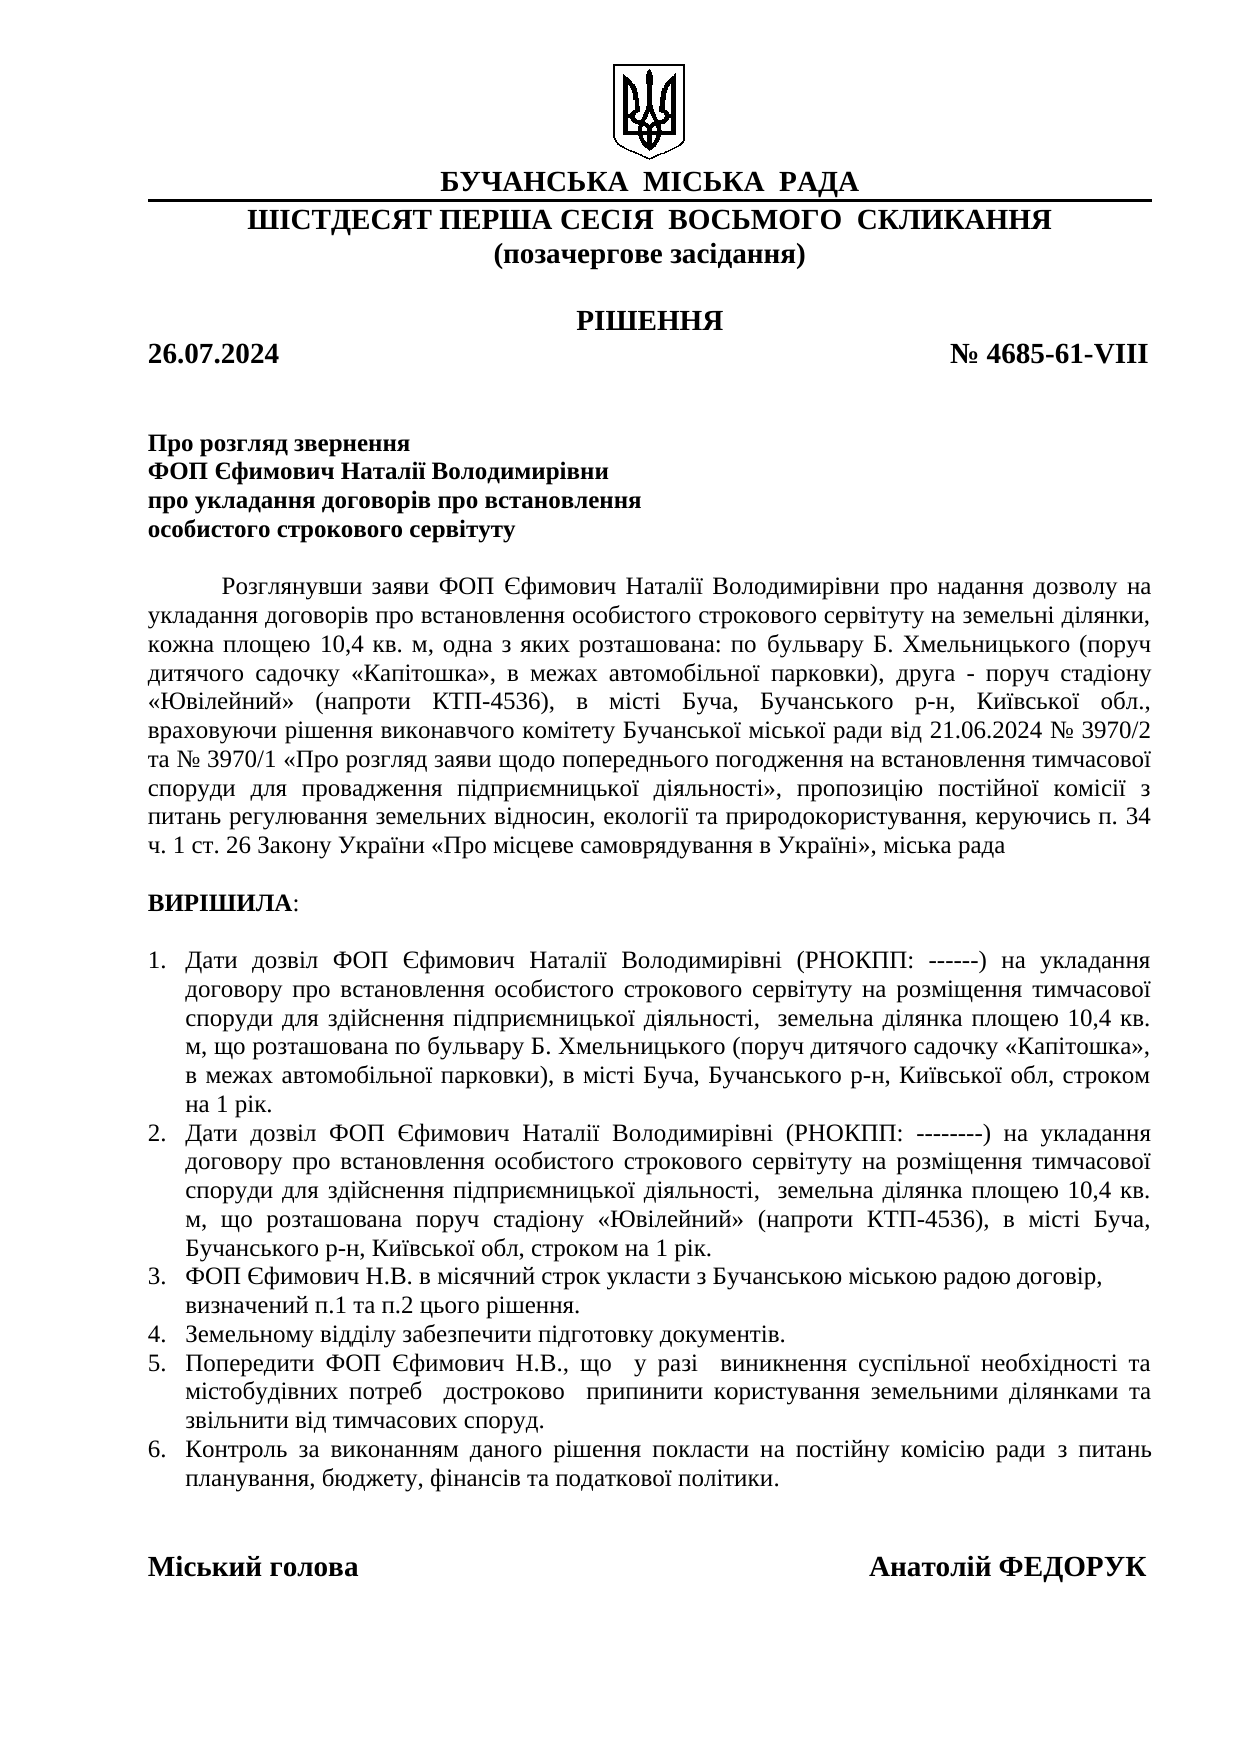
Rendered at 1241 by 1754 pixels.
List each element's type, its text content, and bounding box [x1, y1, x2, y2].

text ФОП Єфимович Наталії Володимирівни [148, 456, 1152, 485]
text (позачергове засідання) [148, 236, 1152, 269]
text БУЧАНСЬКА МІСЬКА РАДА [148, 164, 1152, 199]
list Земельному відділу забезпечити підготовку документів. [148, 1319, 1152, 1348]
text Розглянувши заяви ФОП Єфимович Наталії Володимирівни про надання дозволу на укладання договорів про встановлення особистого строкового сервітуту на земельні ділянки, кожна площею 10,4 кв. м, одна з яких розташована: по бульвару Б. Хмельницького (поруч дитячого садочку «Капітошка», в межах автомобільної парковки), друга - поруч стадіону «Ювілейний» (напроти КТП-4536), в місті Буча, Бучанського р-н, Київської обл., враховуючи рішення виконавчого комітету Бучанської міської ради від 21.06.2024 № 3970/2 та № 3970/1 «Про розгляд заяви щодо попереднього погодження на встановлення тимчасової споруди для провадження підприємницької діяльності», пропозицію постійної комісії з питань регулювання земельних відносин, екології та природокористування, керуючись п. 34 ч. 1 ст. 26 Закону України «Про місцеве самоврядування в Україні», міська рада [148, 571, 1152, 859]
text Міський голова Анатолій ФЕДОРУК [148, 1549, 1152, 1582]
text 26.07.2024 № 4685-61-VІІІ [148, 337, 1152, 370]
text ШІСТДЕСЯТ ПЕРША СЕСІЯ ВОСЬМОГО СКЛИКАННЯ [148, 202, 1152, 236]
text ВИРІШИЛА: [148, 888, 1152, 916]
list Дати дозвіл ФОП Єфимович Наталії Володимирівні (РНОКПП: --------) на укладання договору про встановлення особистого строкового сервітуту на розміщення тимчасової споруди для здійснення підприємницької діяльності, земельна ділянка площею 10,4 кв. м, що розташована поруч стадіону «Ювілейний» (напроти КТП-4536), в місті Буча, Бучанського р-н, Київської обл, строком на 1 рік. [148, 1118, 1152, 1261]
list Контроль за виконанням даного рішення покласти на постійну комісію ради з питань планування, бюджету, фінансів та податкової політики. [148, 1434, 1152, 1491]
text особистого строкового сервітуту [148, 514, 1152, 543]
list Попередити ФОП Єфимович Н.В., що у разі виникнення суспільної необхідності та містобудівних потреб достроково припинити користування земельними ділянками та звільнити від тимчасових споруд. [148, 1348, 1152, 1434]
text РІШЕННЯ [148, 303, 1152, 337]
text Про розгляд звернення [148, 428, 1152, 456]
list Дати дозвіл ФОП Єфимович Наталії Володимирівні (РНОКПП: ------) на укладання договору про встановлення особистого строкового сервітуту на розміщення тимчасової споруди для здійснення підприємницької діяльності, земельна ділянка площею 10,4 кв. м, що розташована по бульвару Б. Хмельницького (поруч дитячого садочку «Капітошка», в межах автомобільної парковки), в місті Буча, Бучанського р-н, Київської обл, строком на 1 рік. [148, 945, 1152, 1118]
list ФОП Єфимович Н.В. в місячний строк укласти з Бучанською міською радою договір, визначений п.1 та п.2 цього рішення. [148, 1261, 1152, 1319]
text про укладання договорів про встановлення [148, 485, 1152, 514]
